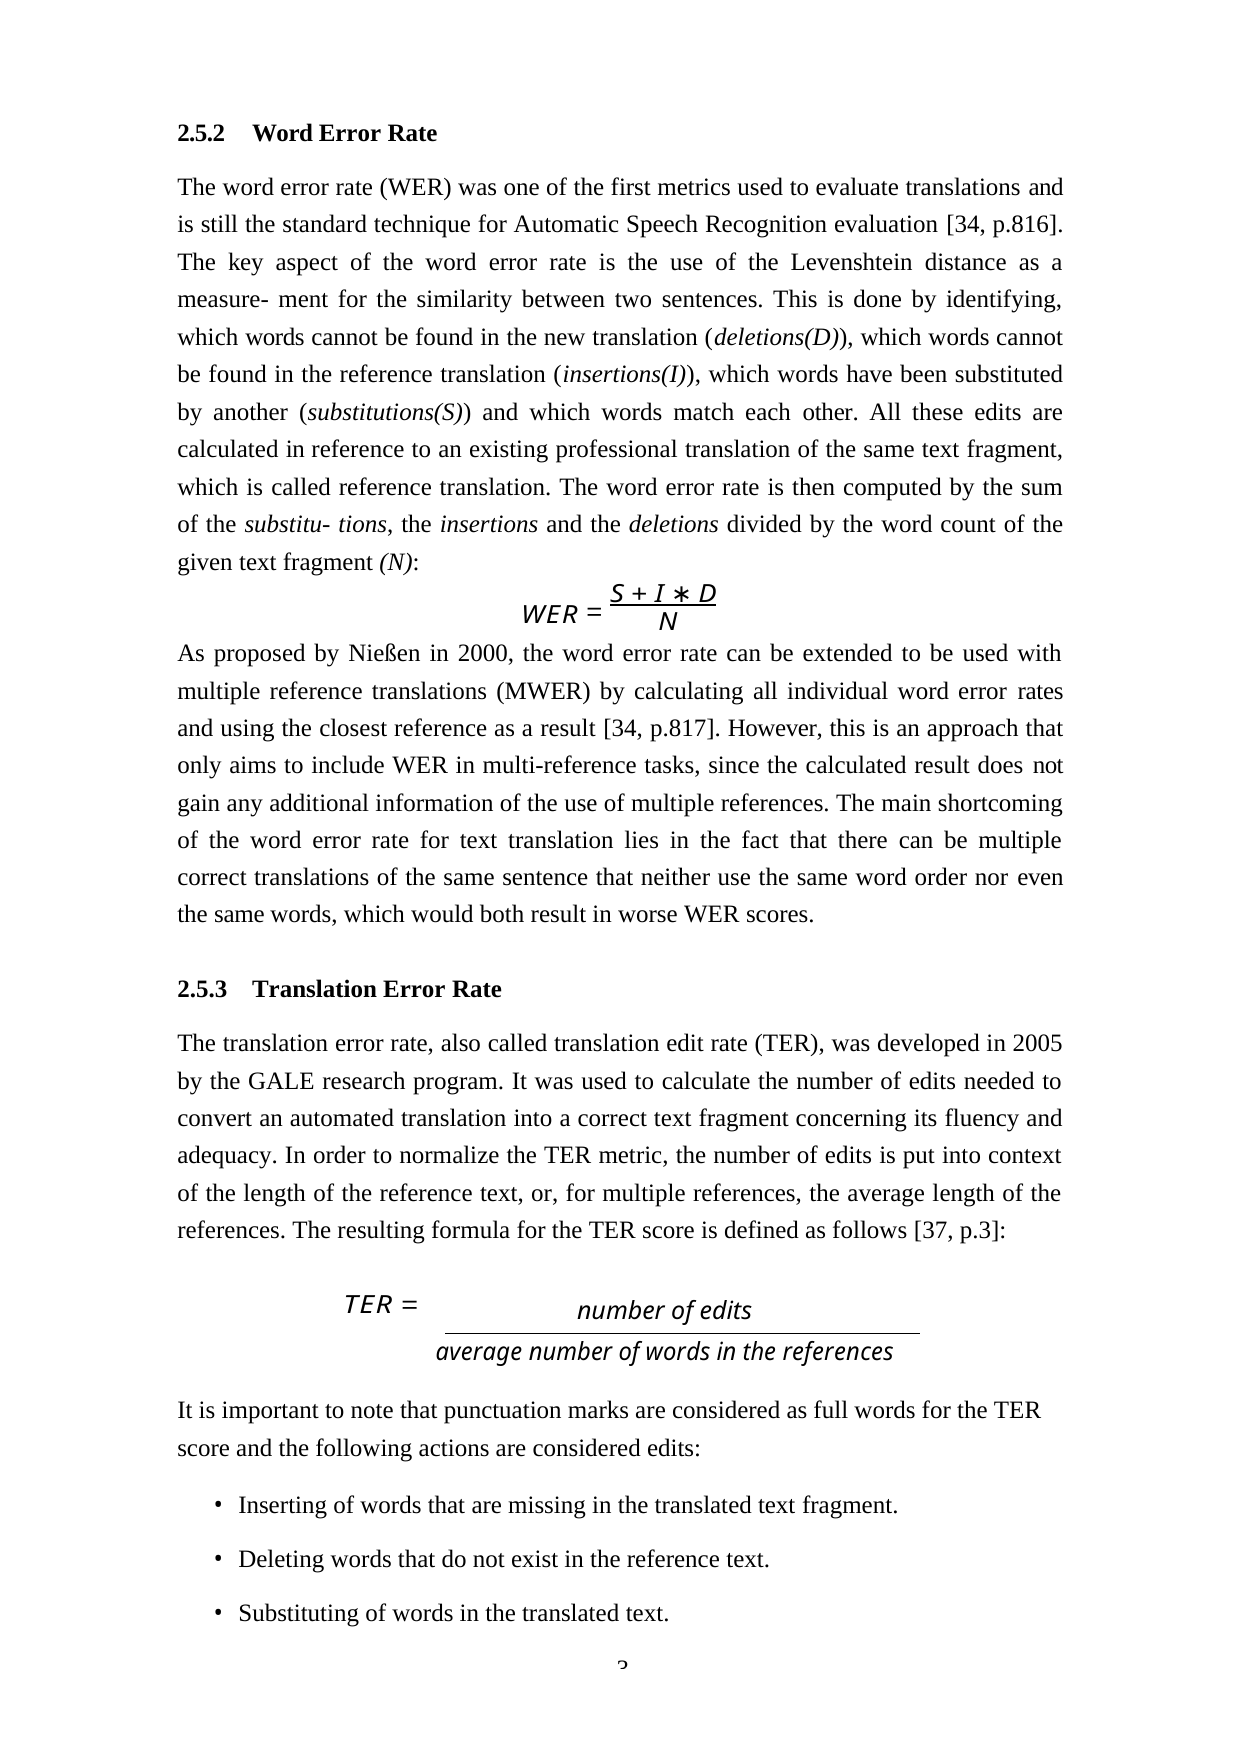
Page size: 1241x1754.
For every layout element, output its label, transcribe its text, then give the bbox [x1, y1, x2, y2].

subtitle Word Error Rate [177, 118, 1240, 147]
text average number of words in the references [425, 1334, 904, 1368]
list Inserting of words that are missing in the translated text fragment. [213, 1487, 1240, 1521]
list Substituting of words in the translated text. [213, 1594, 1240, 1628]
text WER = S + I ∗ D [56, 576, 1181, 609]
subtitle Translation Error Rate [177, 974, 1240, 1003]
text The word error rate (WER) was one of the first metrics used to evaluate translations and is still the standard technique for Automatic Speech Recognition evaluation [34, p.816]. The key aspect of the word error rate is the use of the Levenshtein distance as a measure- ment for the similarity between two sentences. This is done by identifying, which words cannot be found in the new translation (deletions(D)), which words cannot be found in the reference translation (insertions(I)), which words have been substituted by another (substitutions(S)) and which words match each other. All these edits are calculated in reference to an existing professional translation of the same text fragment, which is called reference translation. The word error rate is then computed by the sum of the substitu- tions, the insertions and the deletions divided by the word count of the given text fragment (N): [177, 163, 1063, 576]
text TER = [0, 1287, 418, 1321]
text number of edits [425, 1293, 904, 1327]
list Deleting words that do not exist in the reference text. [213, 1541, 1240, 1575]
text It is important to note that punctuation marks are considered as full words for the TER score and the following actions are considered edits: [177, 1396, 1054, 1462]
text As proposed by Nießen in 2000, the word error rate can be extended to be used with multiple reference translations (MWER) by calculating all individual word error rates and using the closest reference as a result [34, p.817]. However, this is an approach that only aims to include WER in multi-reference tasks, since the calculated result does not gain any additional information of the use of multiple references. The main shortcoming of the word error rate for text translation lies in the fact that there can be multiple correct translations of the same sentence that neither use the same word order nor even the same words, which would both result in worse WER scores. [177, 638, 1063, 928]
text The translation error rate, also called translation edit rate (TER), was developed in 2005 by the GALE research program. It was used to calculate the number of edits needed to convert an automated translation into a correct text fragment concerning its fluency and adequacy. In order to normalize the TER metric, the number of edits is put into context of the length of the reference text, or, for multiple references, the average length of the references. The resulting formula for the TER score is defined as follows [37, p.3]: [177, 1028, 1063, 1244]
text N [95, 609, 1240, 635]
